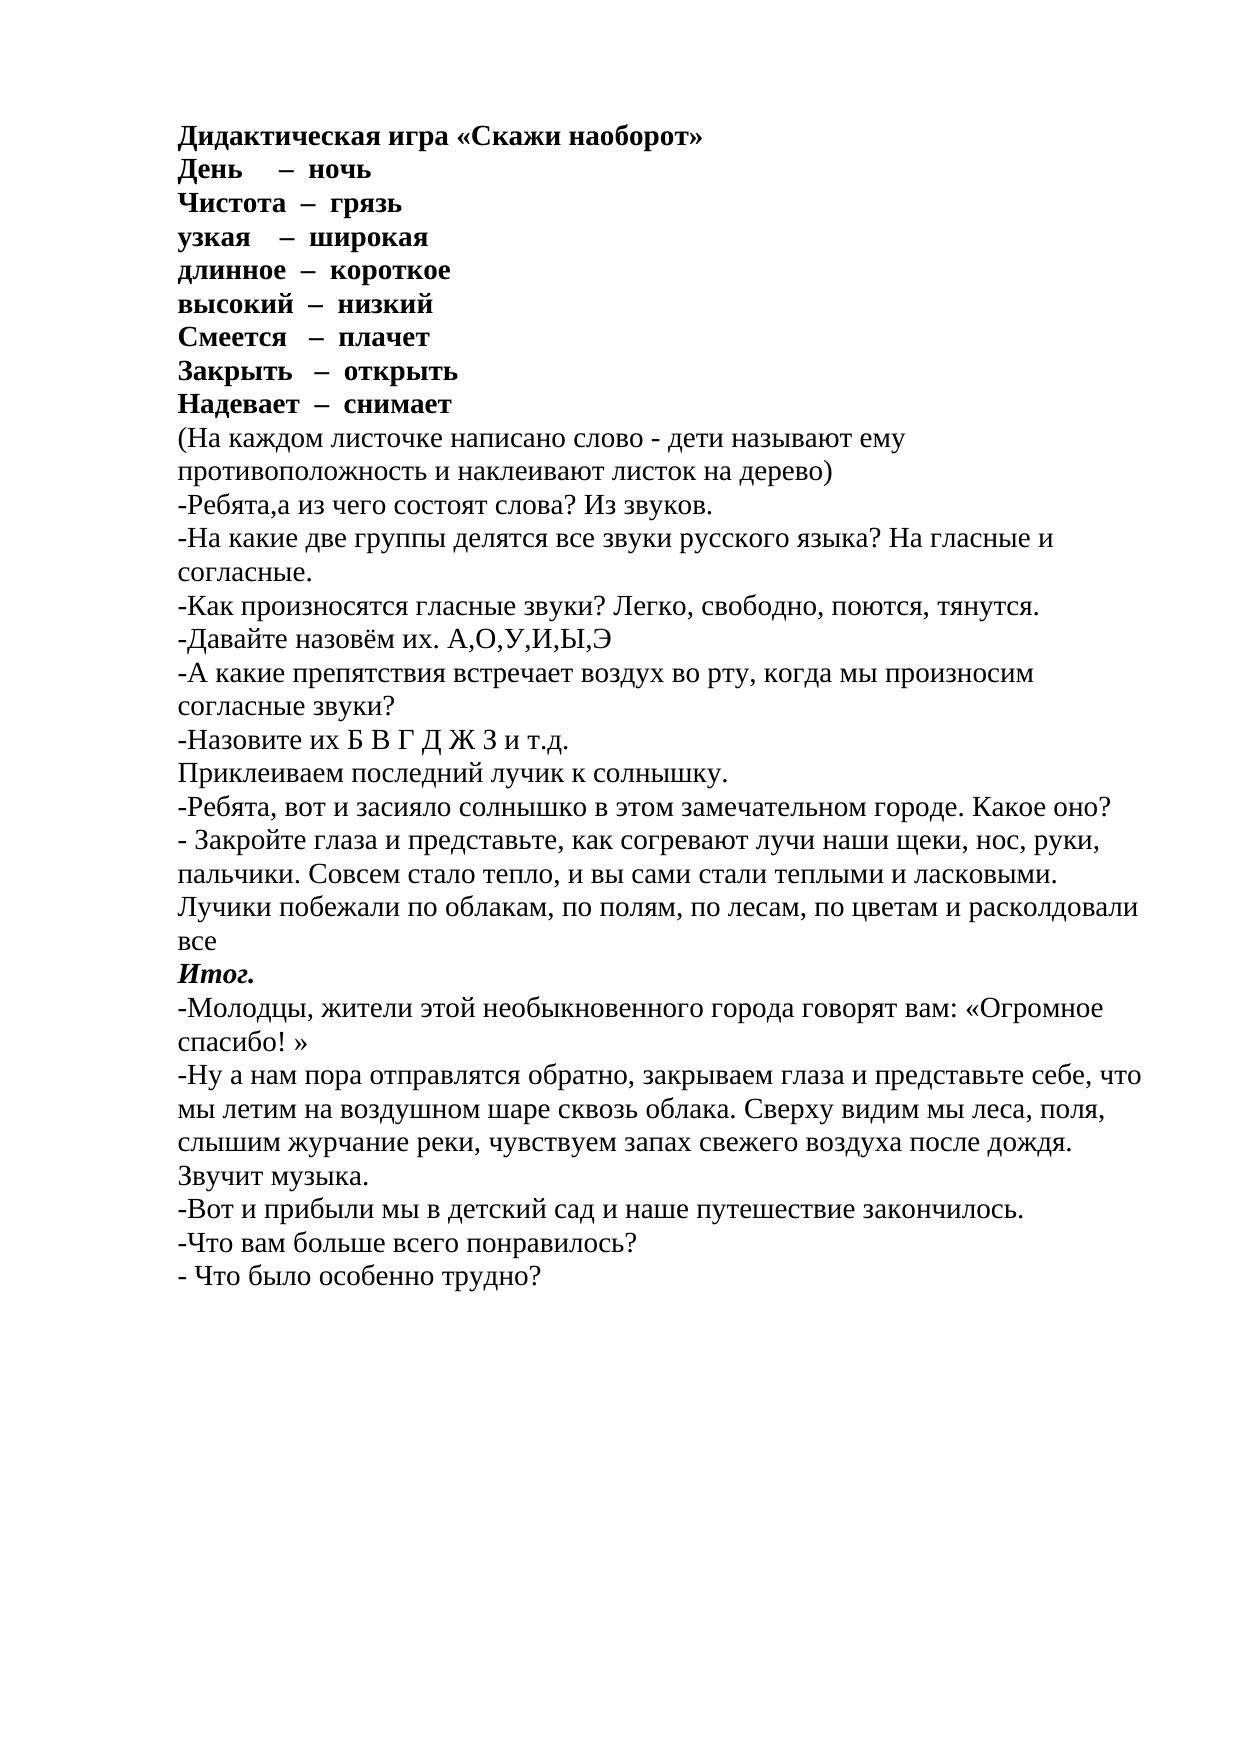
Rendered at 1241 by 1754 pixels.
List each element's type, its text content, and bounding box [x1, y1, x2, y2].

text Дидактическая игра «Скажи наоборот» [177, 118, 1152, 152]
text -Ну а нам пора отправлятся обратно, закрываем глаза и представьте себе, что мы летим на воздушном шаре сквозь облака. Сверху видим мы леса, поля, слышим журчание реки, чувствуем запах свежего воздуха после дождя. Звучит музыка. [177, 1057, 1152, 1191]
text -Давайте назовём их. А,О,У,И,Ы,Э [177, 621, 1152, 655]
text - Закройте глаза и представьте, как согревают лучи наши щеки, нос, руки, пальчики. Совсем стало тепло, и вы сами стали теплыми и ласковыми. Лучики побежали по облакам, по полям, по лесам, по цветам и расколдовали все [177, 822, 1152, 957]
text Надевает – снимает [177, 386, 1152, 420]
text -Как произносятся гласные звуки? Легко, свободно, поются, тянутся. [177, 588, 1152, 621]
text -Что вам больше всего понравилось? [177, 1225, 1152, 1258]
text -Ребята,а из чего состоят слова? Из звуков. [177, 487, 1152, 521]
text -На какие две группы делятся все звуки русского языка? На гласные и согласные. [177, 521, 1152, 588]
text узкая – широкая [177, 219, 1152, 252]
text Закрыть – открыть [177, 353, 1152, 386]
text - Что было особенно трудно? [177, 1258, 1152, 1292]
text -А какие препятствия встречает воздух во рту, когда мы произносим согласные звуки? [177, 655, 1152, 722]
text длинное – короткое [177, 252, 1152, 286]
text -Вот и прибыли мы в детский сад и наше путешествие закончилось. [177, 1191, 1152, 1225]
text -Назовите их Б В Г Д Ж З и т.д. [177, 722, 1152, 755]
text День – ночь [177, 152, 1152, 185]
text -Ребята, вот и засияло солнышко в этом замечательном городе. Какое оно? [177, 789, 1152, 822]
text Чистота – грязь [177, 185, 1152, 219]
text (На каждом листочке написано слово - дети называют ему противоположность и наклеивают листок на дерево) [177, 420, 1152, 487]
text Приклеиваем последний лучик к солнышку. [177, 755, 1152, 789]
text Итог. [177, 957, 1152, 990]
text -Молодцы, жители этой необыкновенного города говорят вам: «Огромное спасибо! » [177, 990, 1152, 1057]
text Смеется – плачет [177, 319, 1152, 353]
text высокий – низкий [177, 286, 1152, 319]
